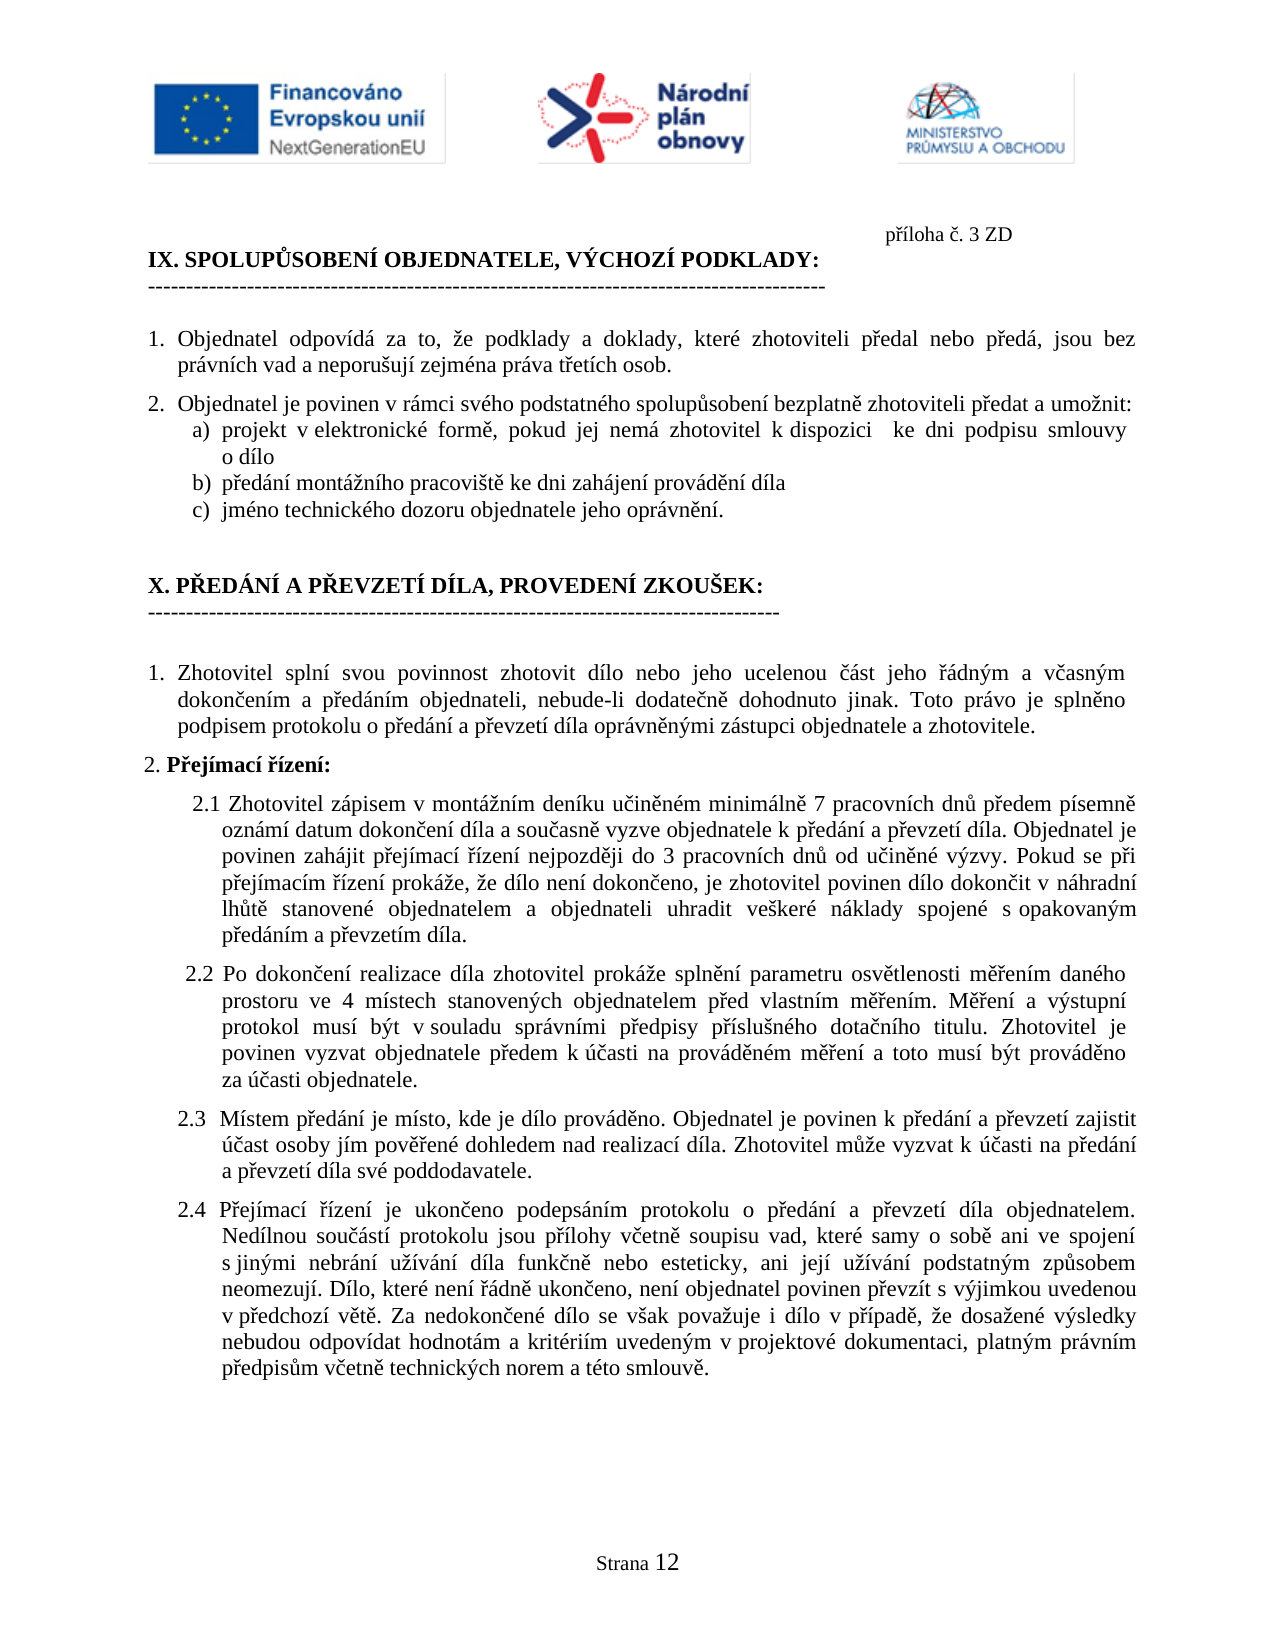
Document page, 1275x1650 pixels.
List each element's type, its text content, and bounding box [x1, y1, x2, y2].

list Objednatel odpovídá za to, že podklady a doklady, které zhotoviteli předal nebo předá, jsou bez právních vad a neporušují zejména práva třetích osob. [148, 325, 1137, 378]
list jméno technického dozoru objednatele jeho oprávnění. [192, 496, 1127, 522]
picture [147, 73, 447, 165]
text ----------------------------------------------------------------------------------------- [148, 272, 1137, 299]
text ----------------------------------------------------------------------------------- [148, 598, 1137, 625]
text IX. SPOLUPŮSOBENÍ OBJEDNATELE, VÝCHOZÍ PODKLADY: [148, 246, 1137, 272]
list 2.2 Po dokončení realizace díla zhotovitel prokáže splnění parametru osvětlenosti měřením daného prostoru ve 4 místech stanovených objednatelem před vlastním měřením. Měření a výstupní protokol musí být v souladu správními předpisy příslušného dotačního titulu. Zhotovitel je povinen vyzvat objednatele předem k účasti na prováděném měření a toto musí být prováděno za účasti objednatele. [185, 960, 1127, 1092]
text 2.1 Zhotovitel zápisem v montážním deníku učiněném minimálně 7 pracovních dnů předem písemně oznámí datum dokončení díla a současně vyzve objednatele k předání a převzetí díla. Objednatel je povinen zahájit přejímací řízení nejpozději do 3 pracovních dnů od učiněné výzvy. Pokud se při přejímacím řízení prokáže, že dílo není dokončeno, je zhotovitel povinen dílo dokončit v náhradní lhůtě stanovené objednatelem a objednateli uhradit veškeré náklady spojené s opakovaným předáním a převzetím díla. [192, 790, 1137, 948]
subtitle X. PŘEDÁNÍ A PŘEVZETÍ DÍLA, PROVEDENÍ ZKOUŠEK: [148, 572, 1127, 598]
text 2.4 Přejímací řízení je ukončeno podepsáním protokolu o předání a převzetí díla objednatelem. Nedílnou součástí protokolu jsou přílohy včetně soupisu vad, které samy o sobě ani ve spojení s jinými nebrání užívání díla funkčně nebo esteticky, ani její užívání podstatným způsobem neomezují. Dílo, které není řádně ukončeno, není objednatel povinen převzít s výjimkou uvedenou v předchozí větě. Za nedokončené dílo se však považuje i dílo v případě, že dosažené výsledky nebudou odpovídat hodnotám a kritériím uvedeným v projektové dokumentaci, platným právním předpisům včetně technických norem a této smlouvě. [177, 1196, 1137, 1381]
picture [897, 73, 1076, 165]
text 2. Přejímací řízení: [103, 751, 1137, 777]
list Objednatel je povinen v rámci svého podstatného spolupůsobení bezplatně zhotoviteli předat a umožnit: [148, 390, 1137, 417]
list předání montážního pracoviště ke dni zahájení provádění díla [192, 469, 1127, 496]
picture [537, 73, 752, 165]
text 2.3 Místem předání je místo, kde je dílo prováděno. Objednatel je povinen k předání a převzetí zajistit účast osoby jím pověřené dohledem nad realizací díla. Zhotovitel může vyzvat k účasti na předání a převzetí díla své poddodavatele. [177, 1105, 1137, 1184]
text 1. Zhotovitel splní svou povinnost zhotovit dílo nebo jeho ucelenou část jeho řádným a včasným dokončením a předáním objednateli, nebude-li dodatečně dohodnuto jinak. Toto právo je splněno podpisem protokolu o předání a převzetí díla oprávněnými zástupci objednatele a zhotovitele. [148, 659, 1127, 738]
list projekt v elektronické formě, pokud jej nemá zhotovitel k dispozici ke dni podpisu smlouvy o dílo [192, 417, 1127, 469]
